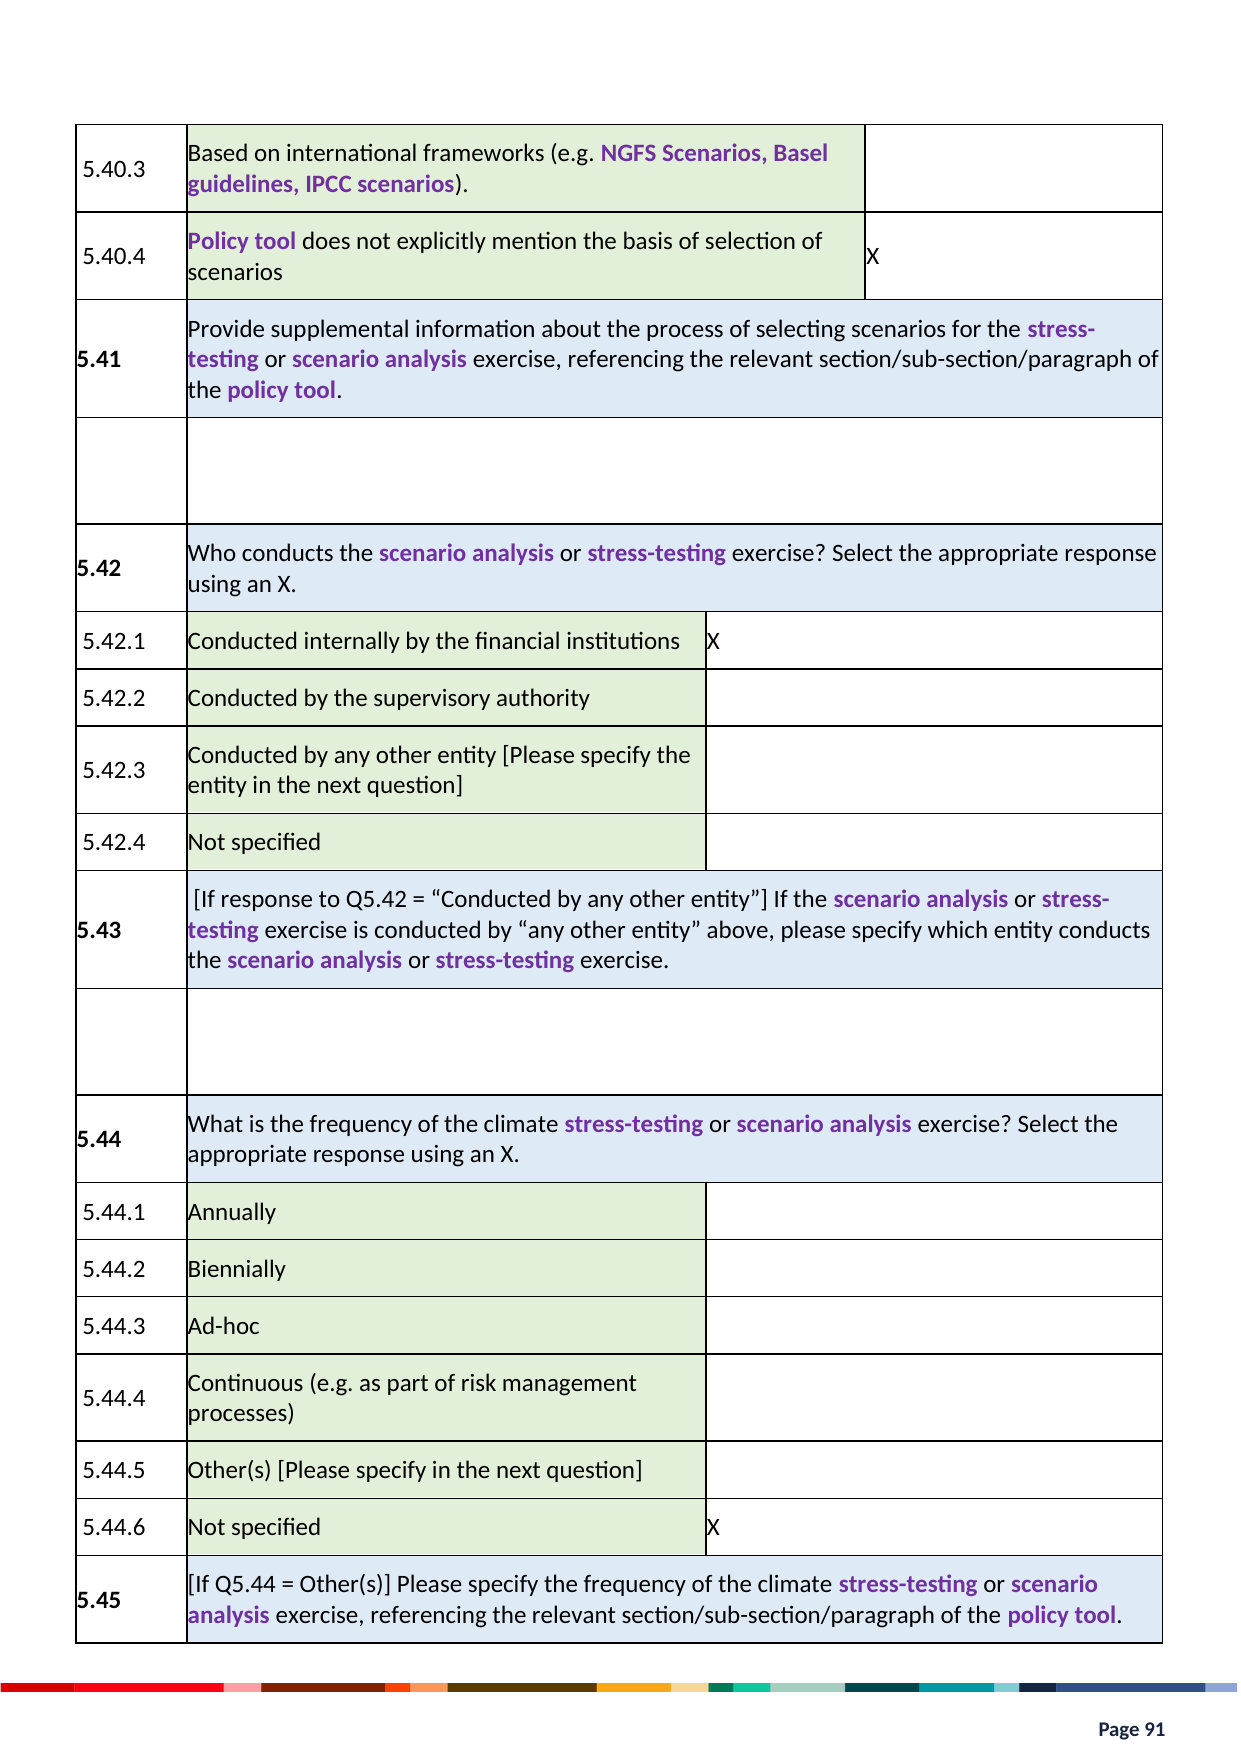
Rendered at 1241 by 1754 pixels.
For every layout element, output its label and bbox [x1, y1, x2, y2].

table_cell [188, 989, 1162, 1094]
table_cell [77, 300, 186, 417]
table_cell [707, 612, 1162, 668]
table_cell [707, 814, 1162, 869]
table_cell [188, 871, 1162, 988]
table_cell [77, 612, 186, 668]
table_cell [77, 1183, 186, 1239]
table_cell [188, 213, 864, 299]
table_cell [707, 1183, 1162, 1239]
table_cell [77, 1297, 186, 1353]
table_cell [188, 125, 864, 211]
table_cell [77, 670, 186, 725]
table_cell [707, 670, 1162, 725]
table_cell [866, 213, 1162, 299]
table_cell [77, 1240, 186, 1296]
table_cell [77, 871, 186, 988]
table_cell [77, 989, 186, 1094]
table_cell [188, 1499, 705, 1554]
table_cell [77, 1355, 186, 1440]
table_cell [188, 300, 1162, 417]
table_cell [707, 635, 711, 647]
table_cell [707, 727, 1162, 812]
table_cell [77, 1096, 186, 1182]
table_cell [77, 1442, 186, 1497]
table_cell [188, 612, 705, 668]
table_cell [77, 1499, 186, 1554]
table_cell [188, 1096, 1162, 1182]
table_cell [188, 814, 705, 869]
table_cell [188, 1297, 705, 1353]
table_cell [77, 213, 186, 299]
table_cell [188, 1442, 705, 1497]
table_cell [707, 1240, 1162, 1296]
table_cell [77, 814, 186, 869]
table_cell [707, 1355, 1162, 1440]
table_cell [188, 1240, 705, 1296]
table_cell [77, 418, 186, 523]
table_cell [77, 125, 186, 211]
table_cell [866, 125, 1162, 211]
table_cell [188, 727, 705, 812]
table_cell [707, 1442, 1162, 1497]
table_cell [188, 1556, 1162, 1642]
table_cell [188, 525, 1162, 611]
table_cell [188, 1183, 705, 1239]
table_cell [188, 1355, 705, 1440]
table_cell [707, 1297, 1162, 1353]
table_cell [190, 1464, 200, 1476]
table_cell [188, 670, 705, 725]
picture [0, 1683, 1236, 1692]
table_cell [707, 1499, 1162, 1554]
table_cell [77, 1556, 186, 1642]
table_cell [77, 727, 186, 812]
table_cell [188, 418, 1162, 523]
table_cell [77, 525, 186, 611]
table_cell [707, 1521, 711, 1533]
